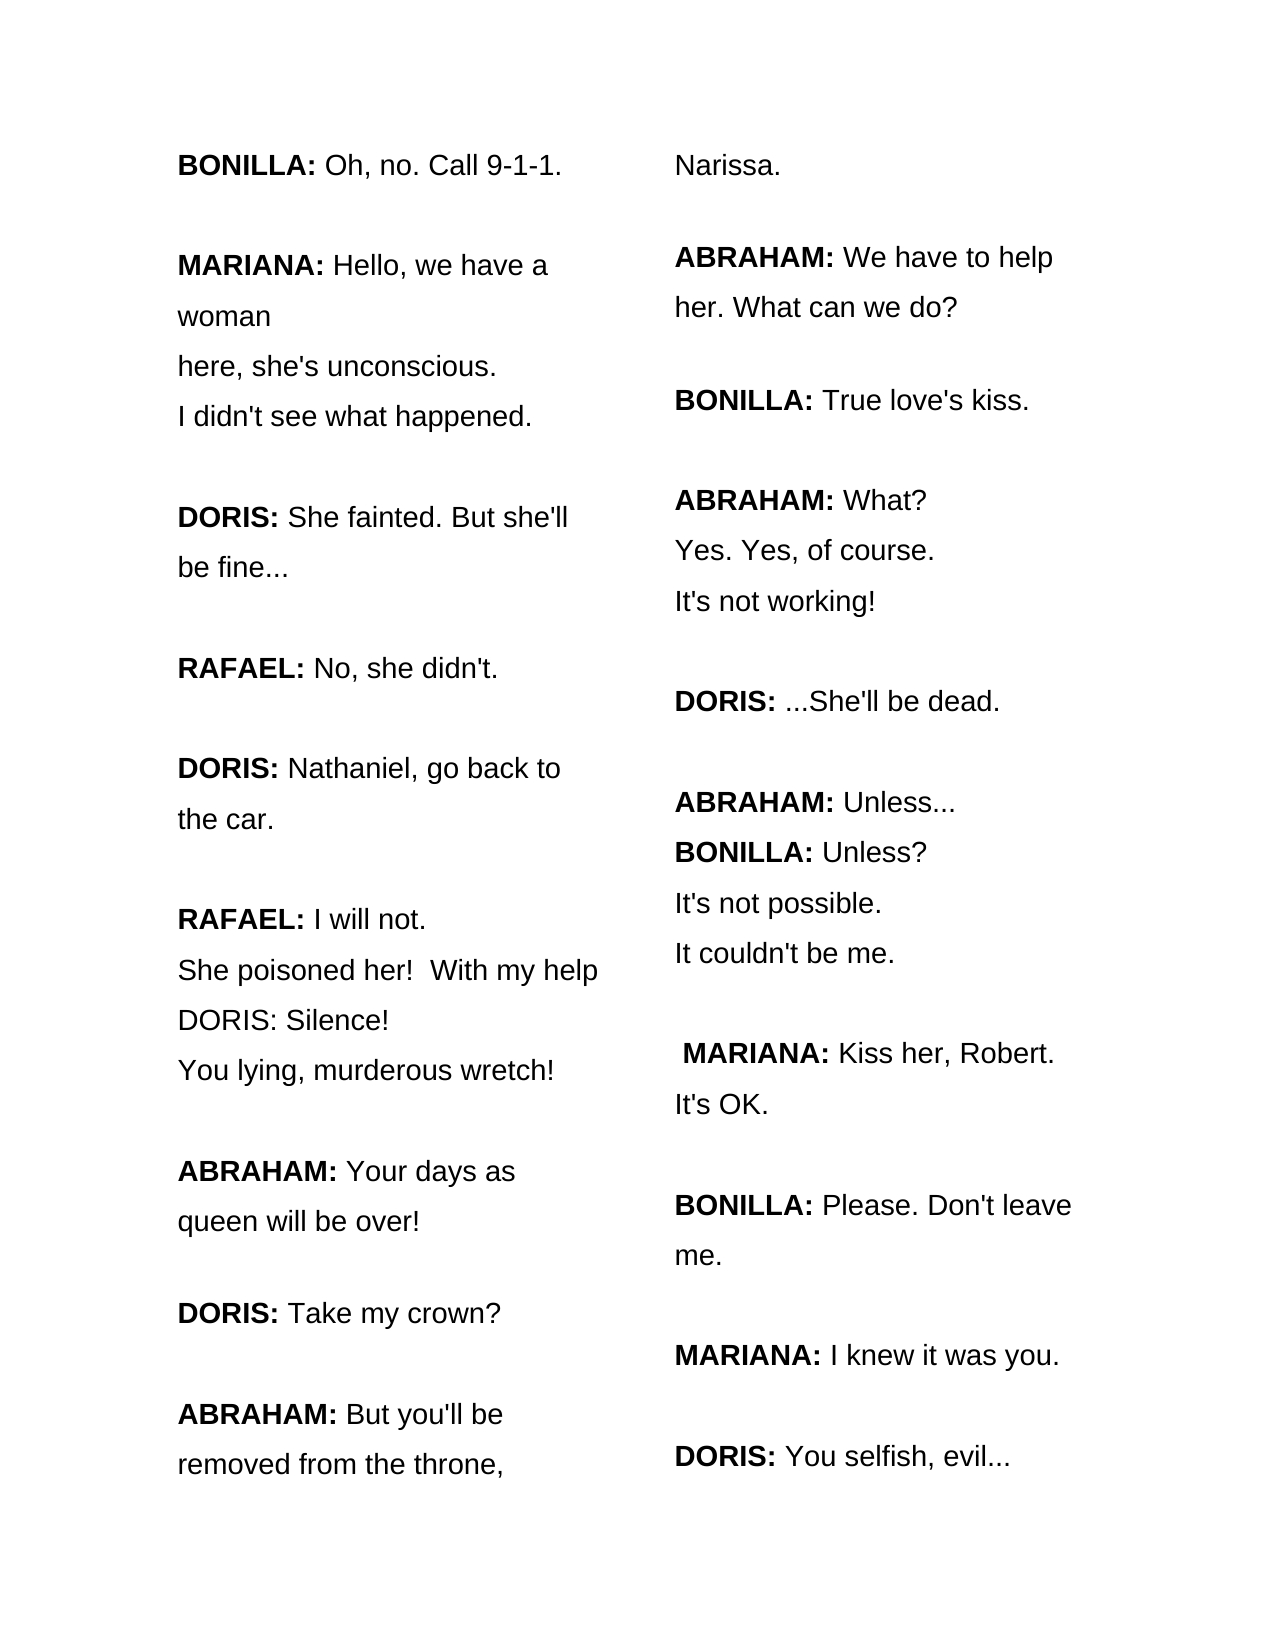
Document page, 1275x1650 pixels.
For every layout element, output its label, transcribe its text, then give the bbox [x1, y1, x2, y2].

text You lying, murderous wretch! [177, 1053, 601, 1087]
text DORIS: She fainted. But she'll be fine... [177, 500, 601, 584]
text MARIANA: I knew it was you. [674, 1338, 1098, 1372]
text DORIS: Silence! [177, 1003, 601, 1036]
text ABRAHAM: What? [674, 483, 1098, 517]
text BONILLA: Oh, no. Call 9-1-1. [177, 148, 601, 181]
text DORIS: ...She'll be dead. [674, 684, 1098, 718]
text It couldn't be me. [674, 936, 1098, 969]
text ABRAHAM: Unless... [674, 785, 1098, 818]
text DORIS: Nathaniel, go back to the car. [177, 751, 601, 835]
text DORIS: Take my crown? [177, 1296, 601, 1330]
text She poisoned her! With my help [177, 953, 601, 986]
text ABRAHAM: We have to help her. What can we do? [674, 240, 1098, 324]
text BONILLA: Please. Don't leave me. [674, 1187, 1098, 1271]
text Yes. Yes, of course. [674, 533, 1098, 567]
text MARIANA: Hello, we have a woman [177, 248, 601, 332]
text It's not possible. [674, 886, 1098, 919]
text ABRAHAM: Your days as queen will be over! [177, 1154, 601, 1238]
text I didn't see what happened. [177, 399, 601, 433]
text MARIANA: Kiss her, Robert. It's OK. [674, 1037, 1098, 1120]
text BONILLA: Unless? [674, 835, 1098, 869]
text here, she's unconscious. [177, 349, 601, 382]
text ABRAHAM: But you'll be removed from the throne, [177, 1397, 601, 1481]
text DORIS: You selfish, evil... [674, 1439, 1098, 1473]
text Narissa. [674, 148, 1098, 181]
text RAFAEL: No, she didn't. [177, 651, 601, 684]
text RAFAEL: I will not. [177, 902, 601, 936]
text It's not working! [674, 584, 1098, 617]
text BONILLA: True love's kiss. [674, 382, 1098, 416]
